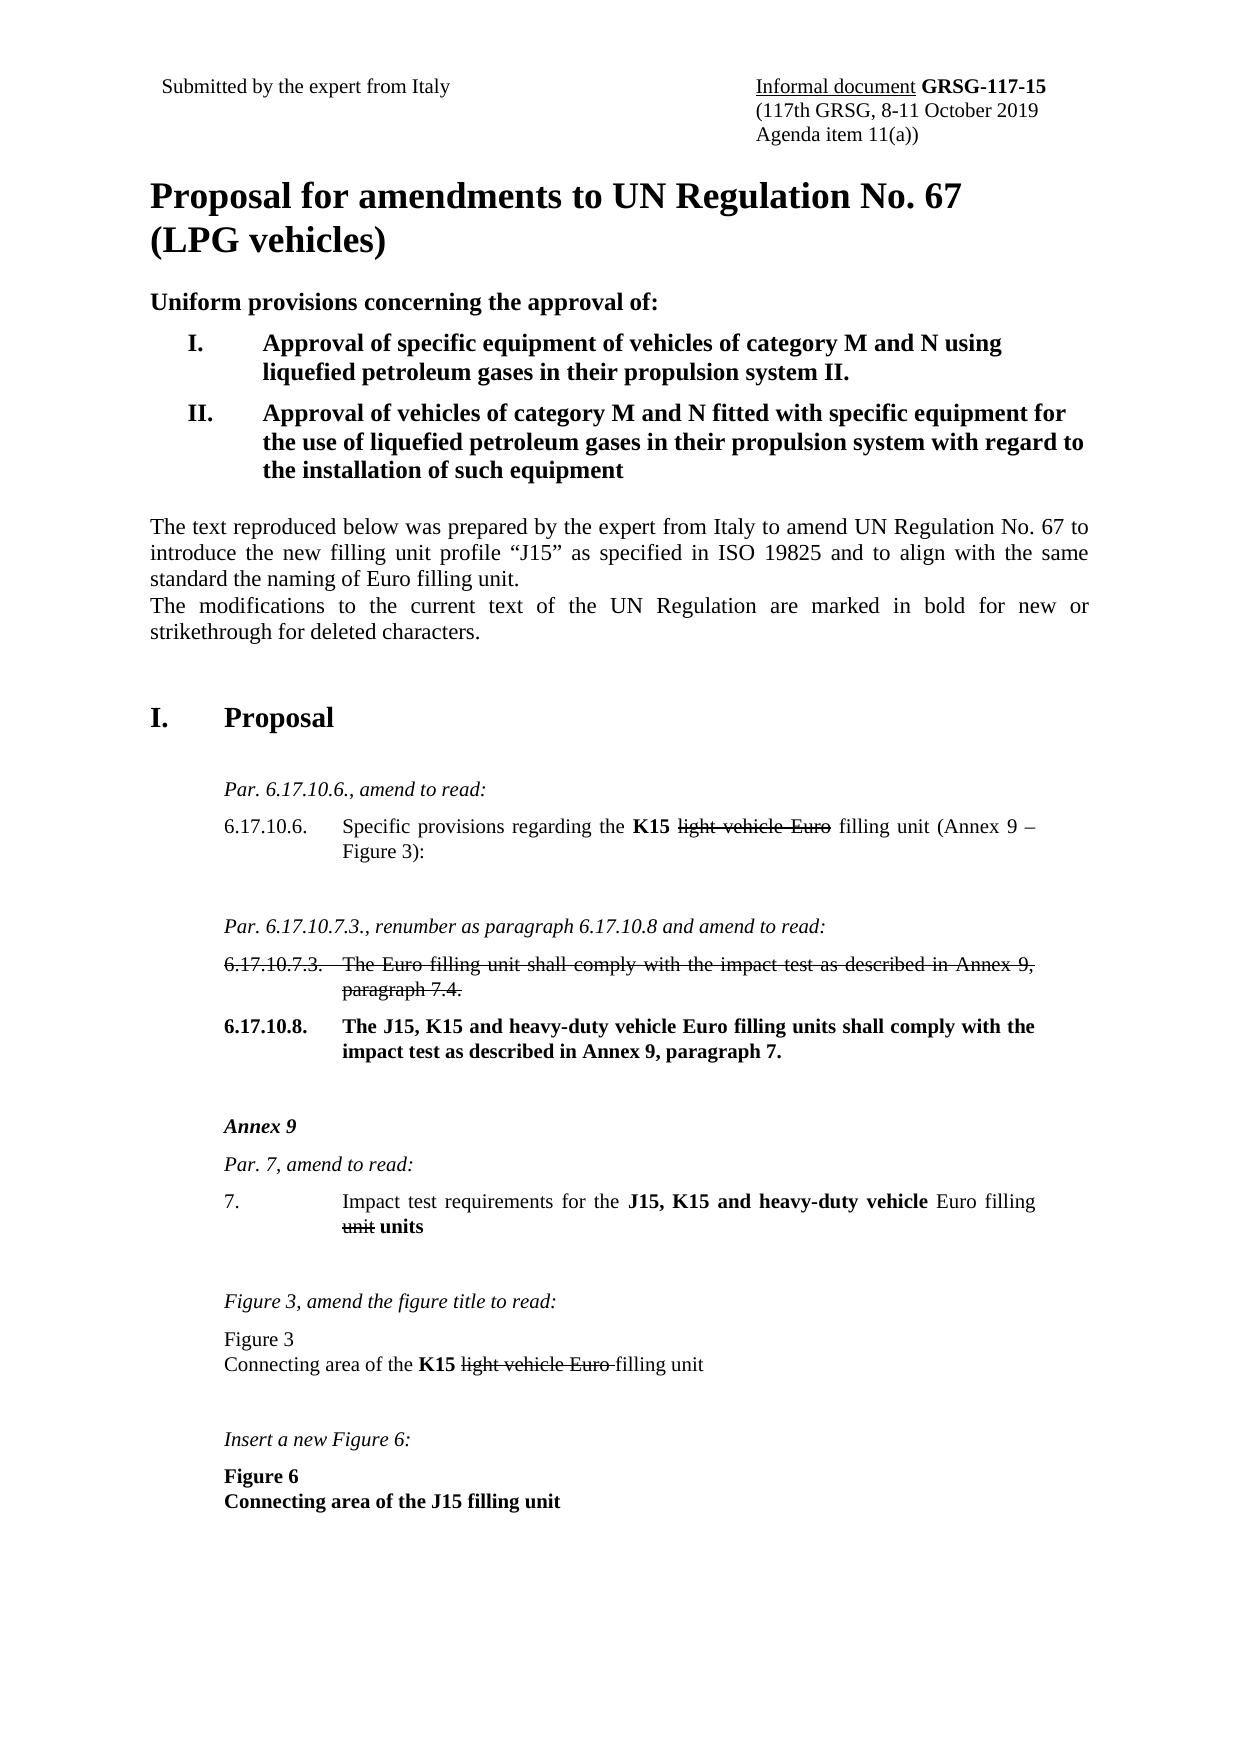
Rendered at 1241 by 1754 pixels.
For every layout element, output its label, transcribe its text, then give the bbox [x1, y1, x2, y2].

text Annex 9 [224, 1113, 1036, 1138]
text 7. Impact test requirements for the J15, K15 and heavy-duty vehicle Euro filling unit units [224, 1188, 1036, 1238]
text I. Proposal [150, 700, 1090, 733]
text Figure 3 [224, 1326, 1036, 1351]
text Insert a new Figure 6: [224, 1426, 1036, 1451]
text Par. 6.17.10.7.3., renumber as paragraph 6.17.10.8 and amend to read: [224, 913, 1036, 938]
text Connecting area of the J15 filling unit [224, 1488, 1036, 1513]
text Par. 6.17.10.6., amend to read: [224, 776, 1036, 801]
text Uniform provisions concerning the approval of: [150, 287, 1090, 315]
text Par. 7, amend to read: [224, 1151, 1036, 1176]
list Approval of specific equipment of vehicles of category M and N using liquefied petroleum gases in their propulsion system II. [187, 328, 1090, 385]
text Figure 6 [224, 1463, 1036, 1488]
text Figure 3, amend the figure title to read: [224, 1288, 1036, 1313]
text The text reproduced below was prepared by the expert from Italy to amend UN Regulation No. 67 to introduce the new filling unit profile “J15” as specified in ISO 19825 and to align with the same standard the naming of Euro filling unit. [150, 513, 1090, 592]
text 6.17.10.6. Specific provisions regarding the K15 light vehicle Euro filling unit (Annex 9 – Figure 3): [224, 813, 1036, 863]
text The modifications to the current text of the UN Regulation are marked in bold for new or strikethrough for deleted characters. [150, 592, 1090, 644]
text 6.17.10.7.3. The Euro filling unit shall comply with the impact test as described in Annex 9, paragraph 7.4. [224, 951, 1036, 1001]
text Connecting area of the K15 light vehicle Euro filling unit [224, 1351, 1036, 1376]
text Proposal for amendments to UN Regulation No. 67 (LPG vehicles) [150, 174, 1090, 260]
list Approval of vehicles of category M and N fitted with specific equipment for the use of liquefied petroleum gases in their propulsion system with regard to the installation of such equipment [187, 398, 1090, 513]
text 6.17.10.8. The J15, K15 and heavy-duty vehicle Euro filling units shall comply with the impact test as described in Annex 9, paragraph 7. [224, 1013, 1036, 1063]
